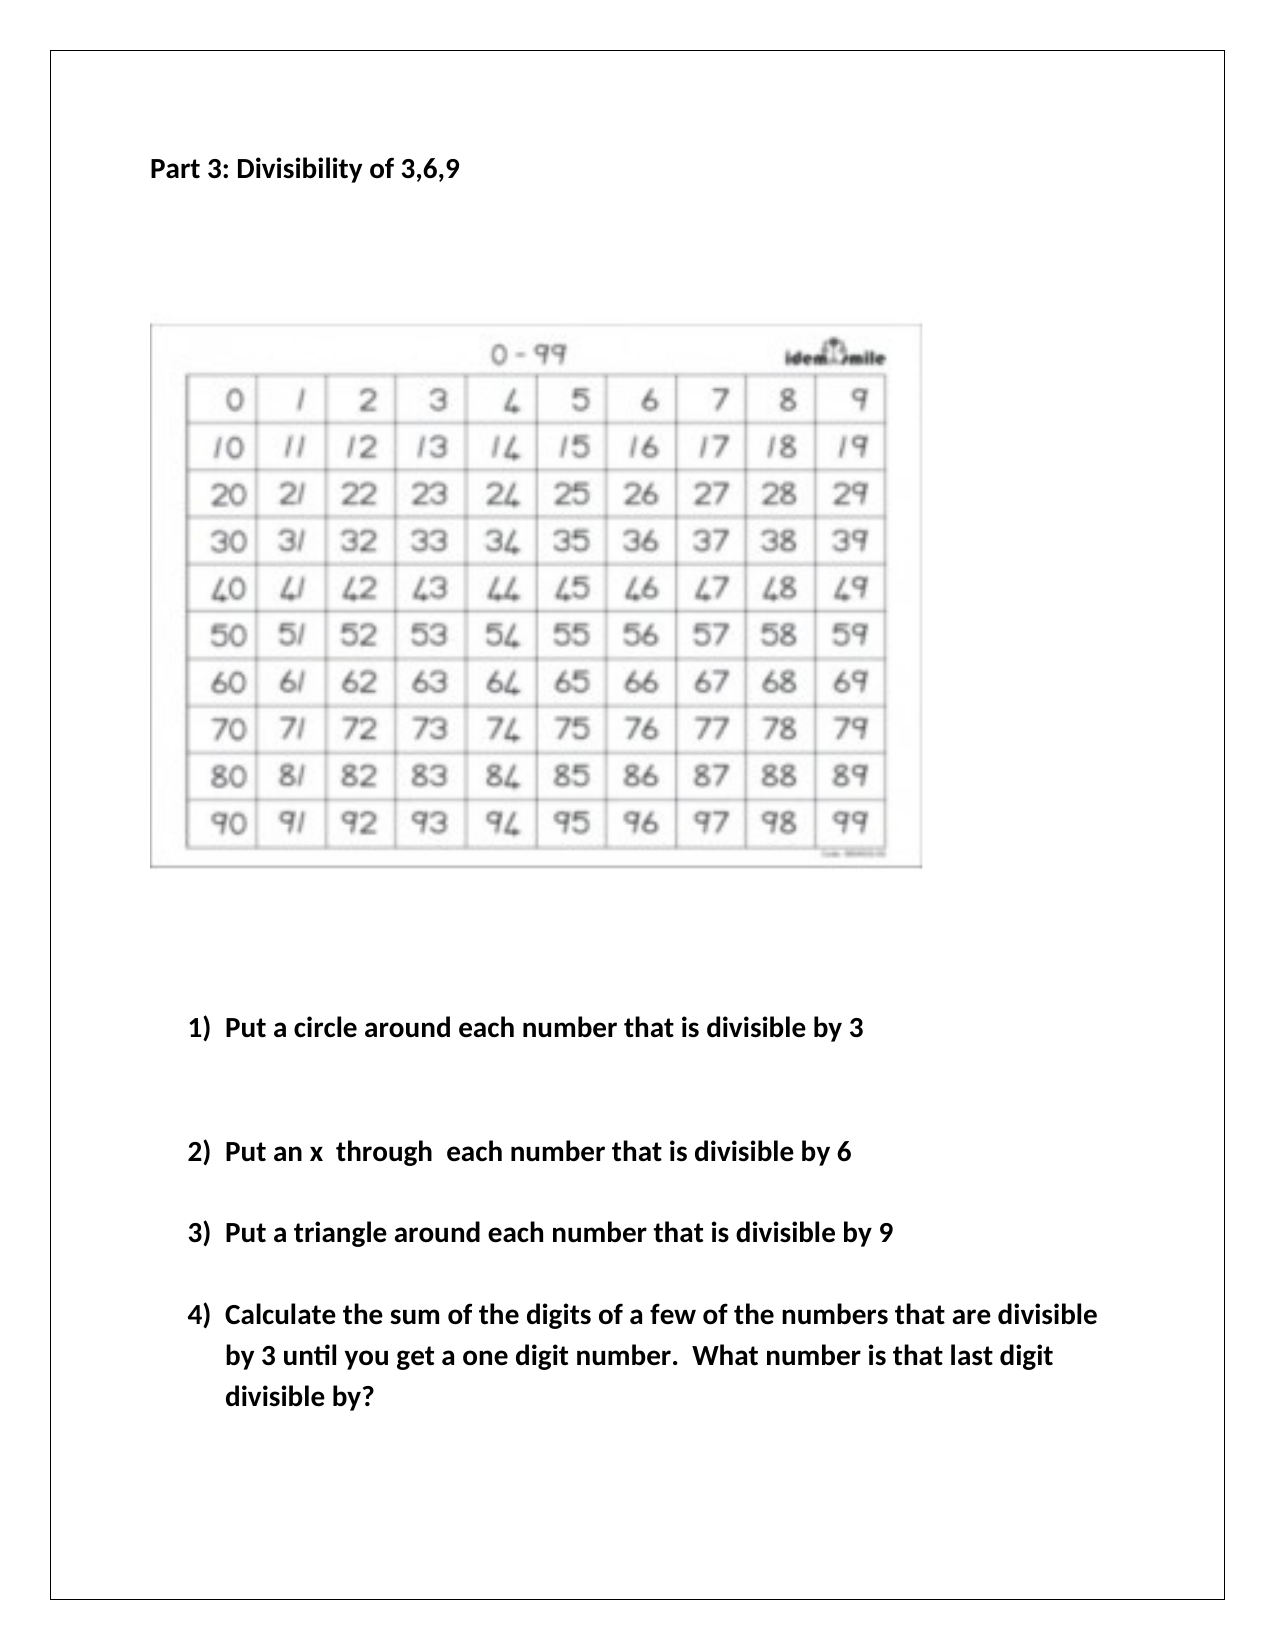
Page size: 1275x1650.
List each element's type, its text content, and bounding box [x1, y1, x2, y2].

list Put an x through each number that is divisible by 6 [187, 1133, 1125, 1168]
text Part 3: Divisibility of 3,6,9 [150, 150, 1125, 186]
list Put a circle around each number that is divisible by 3 [187, 1009, 1125, 1045]
picture [150, 211, 923, 985]
list Calculate the sum of the digits of a few of the numbers that are divisible by 3 until you get a one digit number. What number is that last digit divisible by? [187, 1296, 1125, 1414]
list Put a triangle around each number that is divisible by 9 [187, 1214, 1125, 1250]
